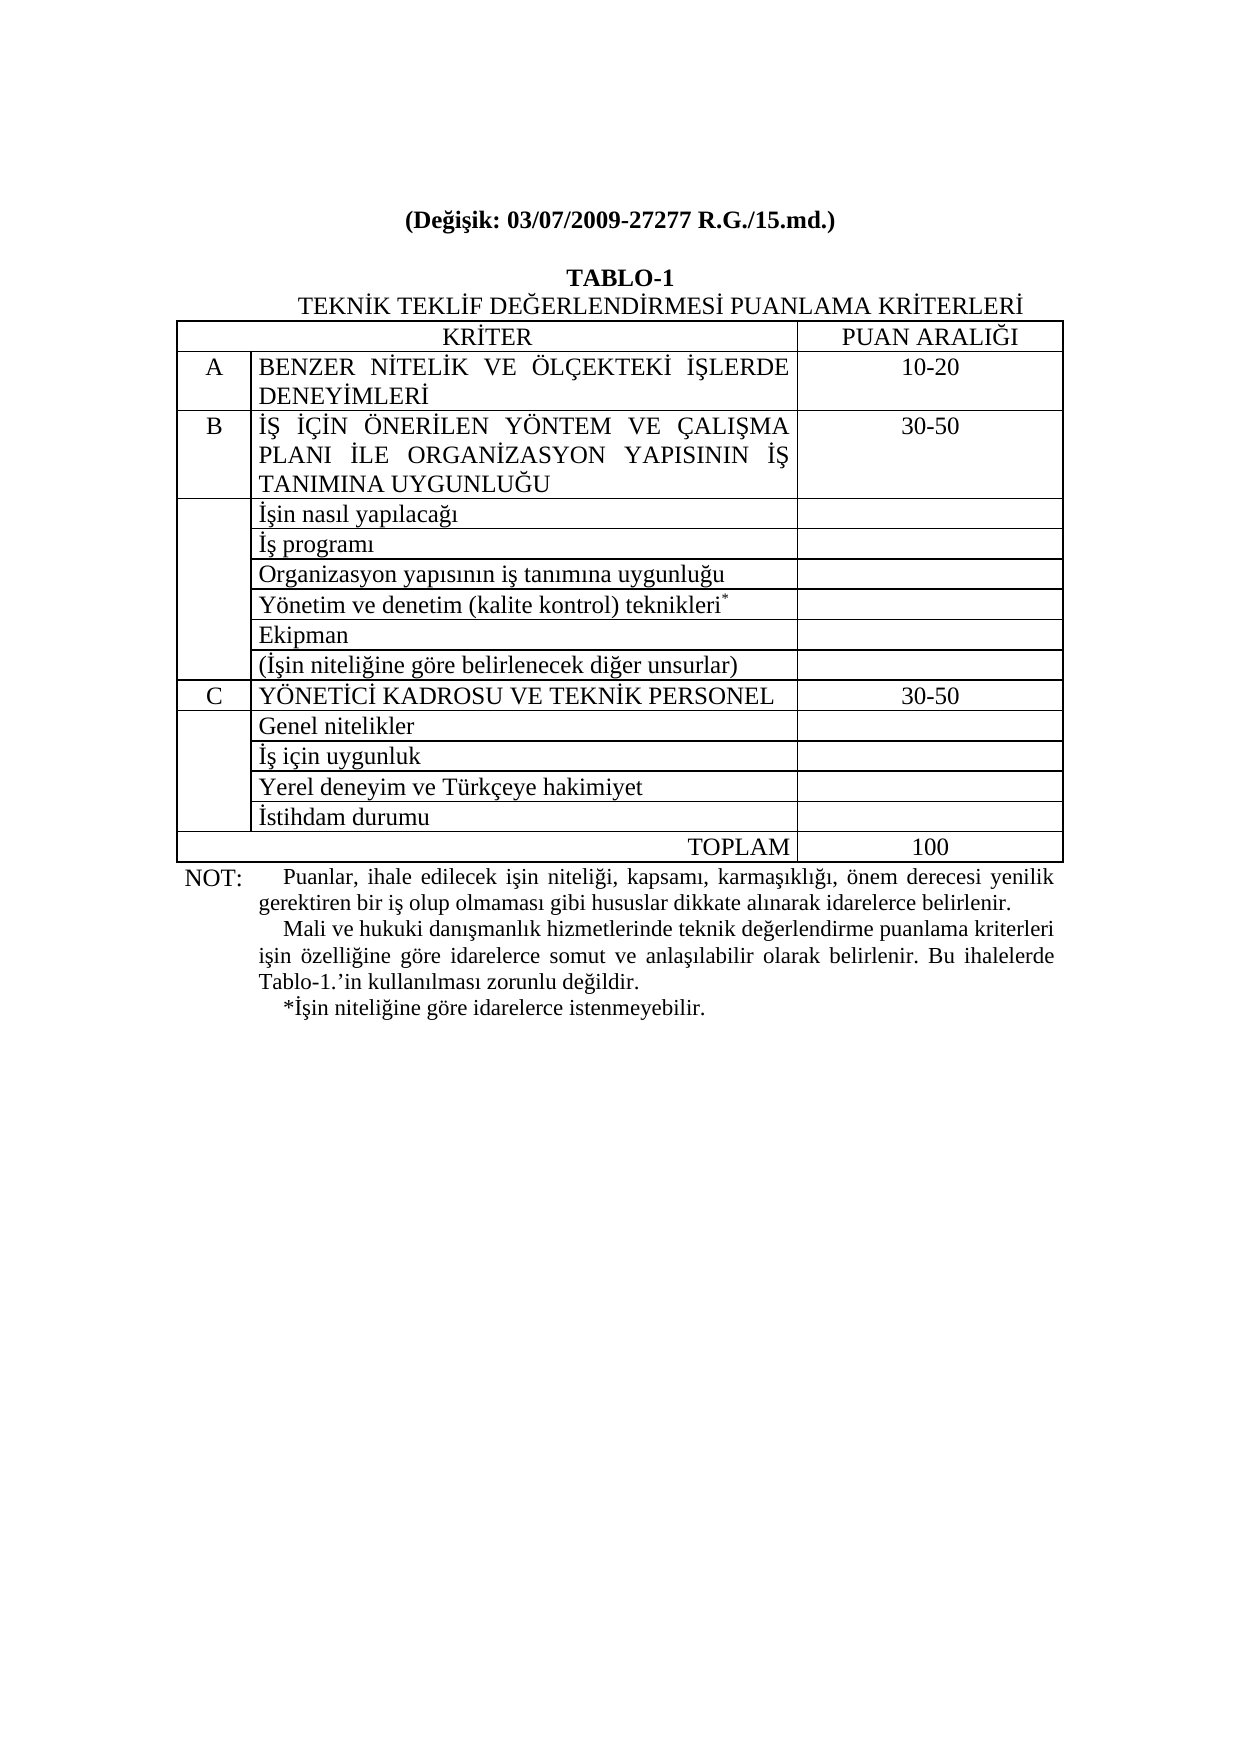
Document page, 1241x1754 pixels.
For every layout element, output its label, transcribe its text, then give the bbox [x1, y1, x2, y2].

table_cell Yönetim ve denetim (kalite kontrol) teknikleri* [252, 590, 797, 619]
table_header (Değişik: 03/07/2009-27277 R.G./15.md.) TABLO-1 [177, 148, 1063, 291]
table_cell TEKNİK TEKLİF DEĞERLENDİRMESİ PUANLAMA KRİTERLERİ [177, 291, 1063, 320]
table_cell TOPLAM [251, 832, 797, 861]
table_cell PUAN ARALIĞI [798, 322, 1062, 351]
table_cell [798, 499, 1062, 528]
table_cell KRİTER [178, 322, 797, 351]
table_cell İşin nasıl yapılacağı [252, 499, 797, 528]
table_cell 30-50 [798, 681, 1062, 709]
table_cell [798, 772, 1062, 801]
table_cell YÖNETİCİ KADROSU VE TEKNİK PERSONEL [252, 681, 797, 709]
table_cell İş için uygunluk [252, 742, 797, 770]
table_cell [798, 651, 1062, 679]
table_cell (İşin niteliğine göre belirlenecek diğer unsurlar) [252, 651, 797, 679]
table_cell BENZER NİTELİK VE ÖLÇEKTEKİ İŞLERDE DENEYİMLERİ [252, 352, 797, 409]
table_cell Genel nitelikler [252, 711, 797, 740]
table_cell [178, 499, 250, 679]
table_cell İstihdam durumu [252, 802, 797, 831]
table_cell 10-20 [798, 352, 1062, 409]
table_cell Organizasyon yapısının iş tanımına uygunluğu [252, 560, 797, 588]
table_cell 100 [798, 832, 1062, 861]
table_cell Puanlar, ihale edilecek işin niteliği, kapsamı, karmaşıklığı, önem derecesi yenilik gerektiren bir iş olup olmaması gibi hususlar dikkate alınarak idarelerce belirlenir. Mali ve hukuki danışmanlık hizmetlerinde teknik değerlendirme puanlama kriterleri işin özelliğine göre idarelerce somut ve anlaşılabilir olarak belirlenir. Bu ihalelerde Tablo-1.’in kullanılması zorunlu değildir. *İşin niteliğine göre idarelerce istenmeyebilir. [251, 863, 1063, 1021]
table_cell [798, 620, 1062, 649]
table_cell [178, 832, 251, 861]
table_cell Ekipman [252, 620, 797, 649]
table_cell [798, 560, 1062, 588]
table_cell [798, 802, 1062, 831]
table_cell İŞ İÇİN ÖNERİLEN YÖNTEM VE ÇALIŞMA PLANI İLE ORGANİZASYON YAPISININ İŞ TANIMINA UYGUNLUĞU [252, 411, 797, 497]
table_cell B [178, 411, 250, 497]
table_cell C [178, 681, 250, 709]
table_cell Yerel deneyim ve Türkçeye hakimiyet [252, 772, 797, 801]
table_cell [798, 590, 1062, 619]
table_cell [798, 529, 1062, 558]
table_cell İş programı [252, 529, 797, 558]
table_cell A [178, 352, 250, 409]
table_cell NOT: [177, 863, 251, 1021]
table_cell [798, 742, 1062, 770]
table_cell 30-50 [798, 411, 1062, 497]
table_cell [798, 711, 1062, 740]
table_cell [178, 711, 250, 831]
